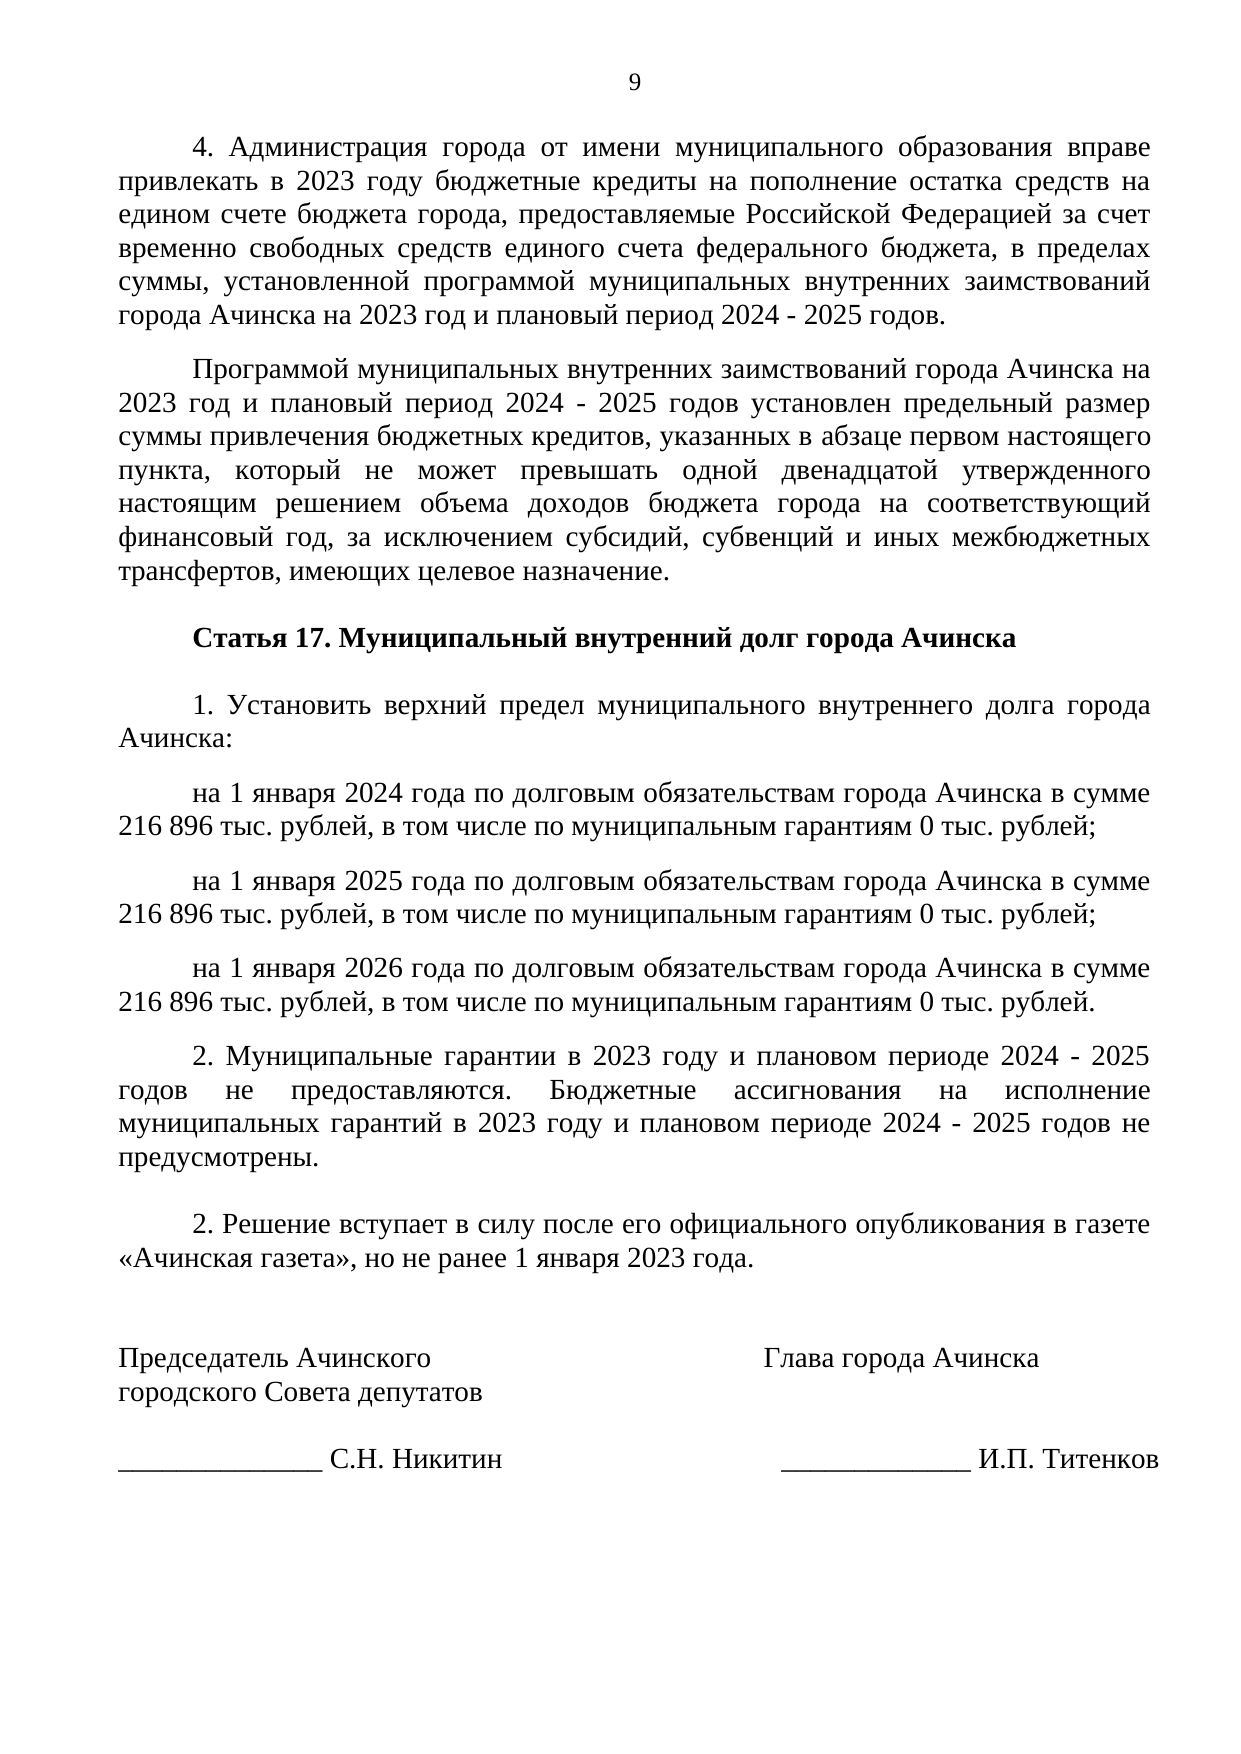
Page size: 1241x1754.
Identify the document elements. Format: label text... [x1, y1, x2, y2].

text на 1 января 2026 года по долговым обязательствам города Ачинска в сумме 216 896 тыс. рублей, в том числе по муниципальным гарантиям 0 тыс. рублей. [118, 951, 1152, 1018]
text Программой муниципальных внутренних заимствований города Ачинска на 2023 год и плановый период 2024 - 2025 годов установлен предельный размер суммы привлечения бюджетных кредитов, указанных в абзаце первом настоящего пункта, который не может превышать одной двенадцатой утвержденного настоящим решением объема доходов бюджета города на соответствующий финансовый год, за исключением субсидий, субвенций и иных межбюджетных трансфертов, имеющих целевое назначение. [118, 351, 1152, 586]
text 2. Муниципальные гарантии в 2023 году и плановом периоде 2024 - 2025 годов не предоставляются. Бюджетные ассигнования на исполнение муниципальных гарантий в 2023 году и плановом периоде 2024 - 2025 годов не предусмотрены. [118, 1038, 1152, 1173]
text 4. Администрация города от имени муниципального образования вправе привлекать в 2023 году бюджетные кредиты на пополнение остатка средств на едином счете бюджета города, предоставляемые Российской Федерацией за счет временно свободных средств единого счета федерального бюджета, в пределах суммы, установленной программой муниципальных внутренних заимствований города Ачинска на 2023 год и плановый период 2024 - 2025 годов. [118, 129, 1152, 331]
text на 1 января 2024 года по долговым обязательствам города Ачинска в сумме 216 896 тыс. рублей, в том числе по муниципальным гарантиям 0 тыс. рублей; [118, 775, 1152, 842]
text 1. Установить верхний предел муниципального внутреннего долга города Ачинска: [118, 687, 1152, 754]
table_header Глава города Ачинска _____________ И.П. Титенков [665, 1340, 1170, 1508]
text на 1 января 2025 года по долговым обязательствам города Ачинска в сумме 216 896 тыс. рублей, в том числе по муниципальным гарантиям 0 тыс. рублей; [118, 863, 1152, 930]
text Статья 17. Муниципальный внутренний долг города Ачинска [118, 620, 1152, 653]
text 2. Решение вступает в силу после его официального опубликования в газете «Ачинская газета», но не ранее 1 января 2023 года. [118, 1206, 1152, 1273]
table_header Председатель Ачинского городского Совета депутатов ______________ С.Н. Никитин [107, 1340, 664, 1508]
